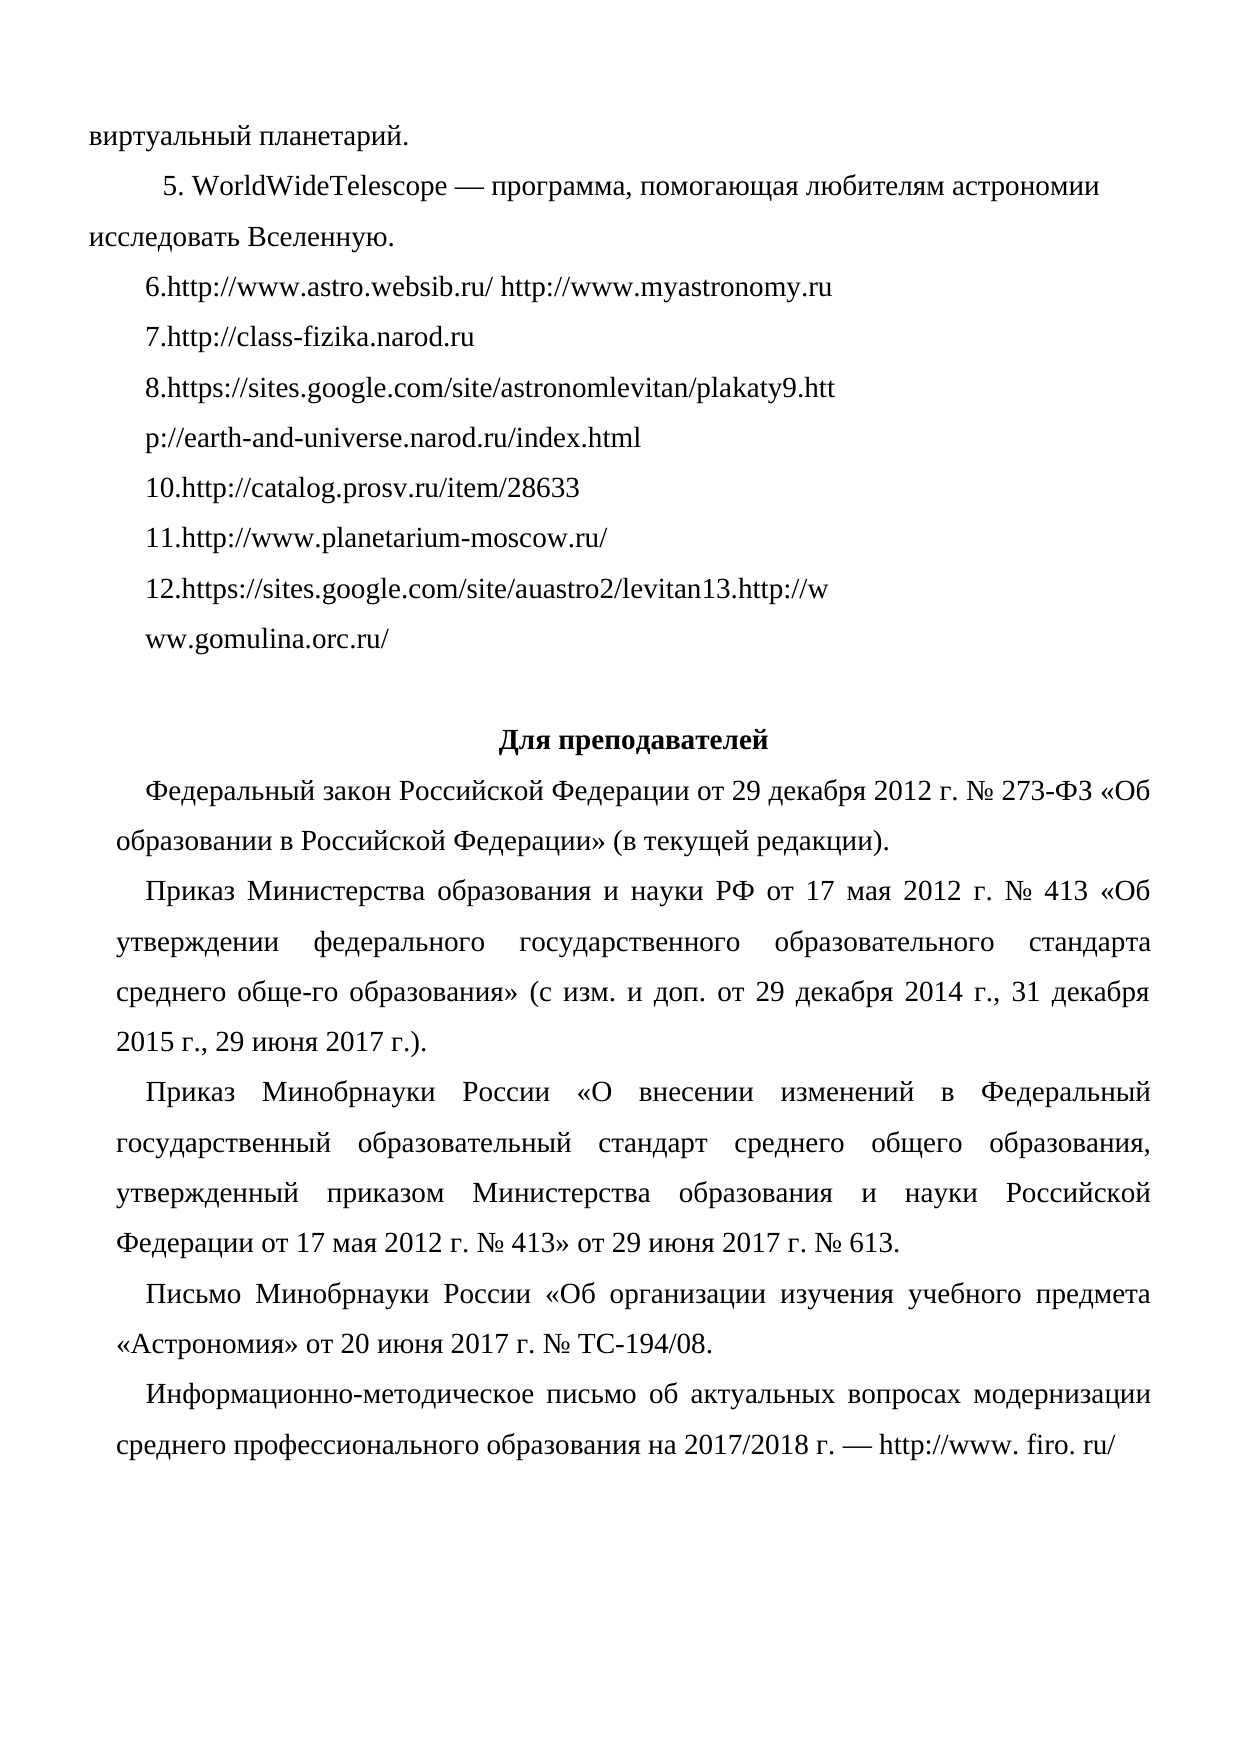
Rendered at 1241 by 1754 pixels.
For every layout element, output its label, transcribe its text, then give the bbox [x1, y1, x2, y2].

text Для преподавателей [89, 722, 1179, 755]
text Приказ Министерства образования и науки РФ от 17 мая 2012 г. № 413 «Об утверждении федерального государственного образовательного стандарта среднего обще-го образования» (с изм. и доп. от 29 декабря 2014 г., 31 декабря 2015 г., 29 июня 2017 г.). [116, 873, 1152, 1058]
text исследовать Вселенную. [89, 219, 1152, 252]
text 6.http://www.astro.websib.ru/ http://www.myastronomy.ru 7.http://class-fizika.narod.ru 8.https://sites.google.com/site/astronomlevitan/plakaty9.http://earth-and-universe.narod.ru/index.html 10.http://catalog.prosv.ru/item/28633 11.http://www.planetarium-moscow.ru/ 12.https://sites.google.com/site/auastro2/levitan13.http://www.gomulina.orc.ru/ [145, 269, 837, 655]
text Приказ Минобрнауки России «О внесении изменений в Федеральный государственный образовательный стандарт среднего общего образования, утвержденный приказом Министерства образования и науки Российской Федерации от 17 мая 2012 г. № 413» от 29 июня 2017 г. № 613. [116, 1074, 1152, 1259]
text Информационно-методическое письмо об актуальных вопросах модернизации среднего профессионального образования на 2017/2018 г. — http://www. firo. ru/ [116, 1376, 1152, 1460]
text Письмо Минобрнауки России «Об организации изучения учебного предмета «Астрономия» от 20 июня 2017 г. № ТС-194/08. [116, 1276, 1152, 1360]
text Федеральный закон Российской Федерации от 29 декабря 2012 г. № 273-ФЗ «Об образовании в Российской Федерации» (в текущей редакции). [116, 773, 1152, 857]
text 5. WorldWideTelescope — программа, помогающая любителям астрономии [89, 168, 1152, 202]
text виртуальный планетарий. [89, 118, 1152, 152]
